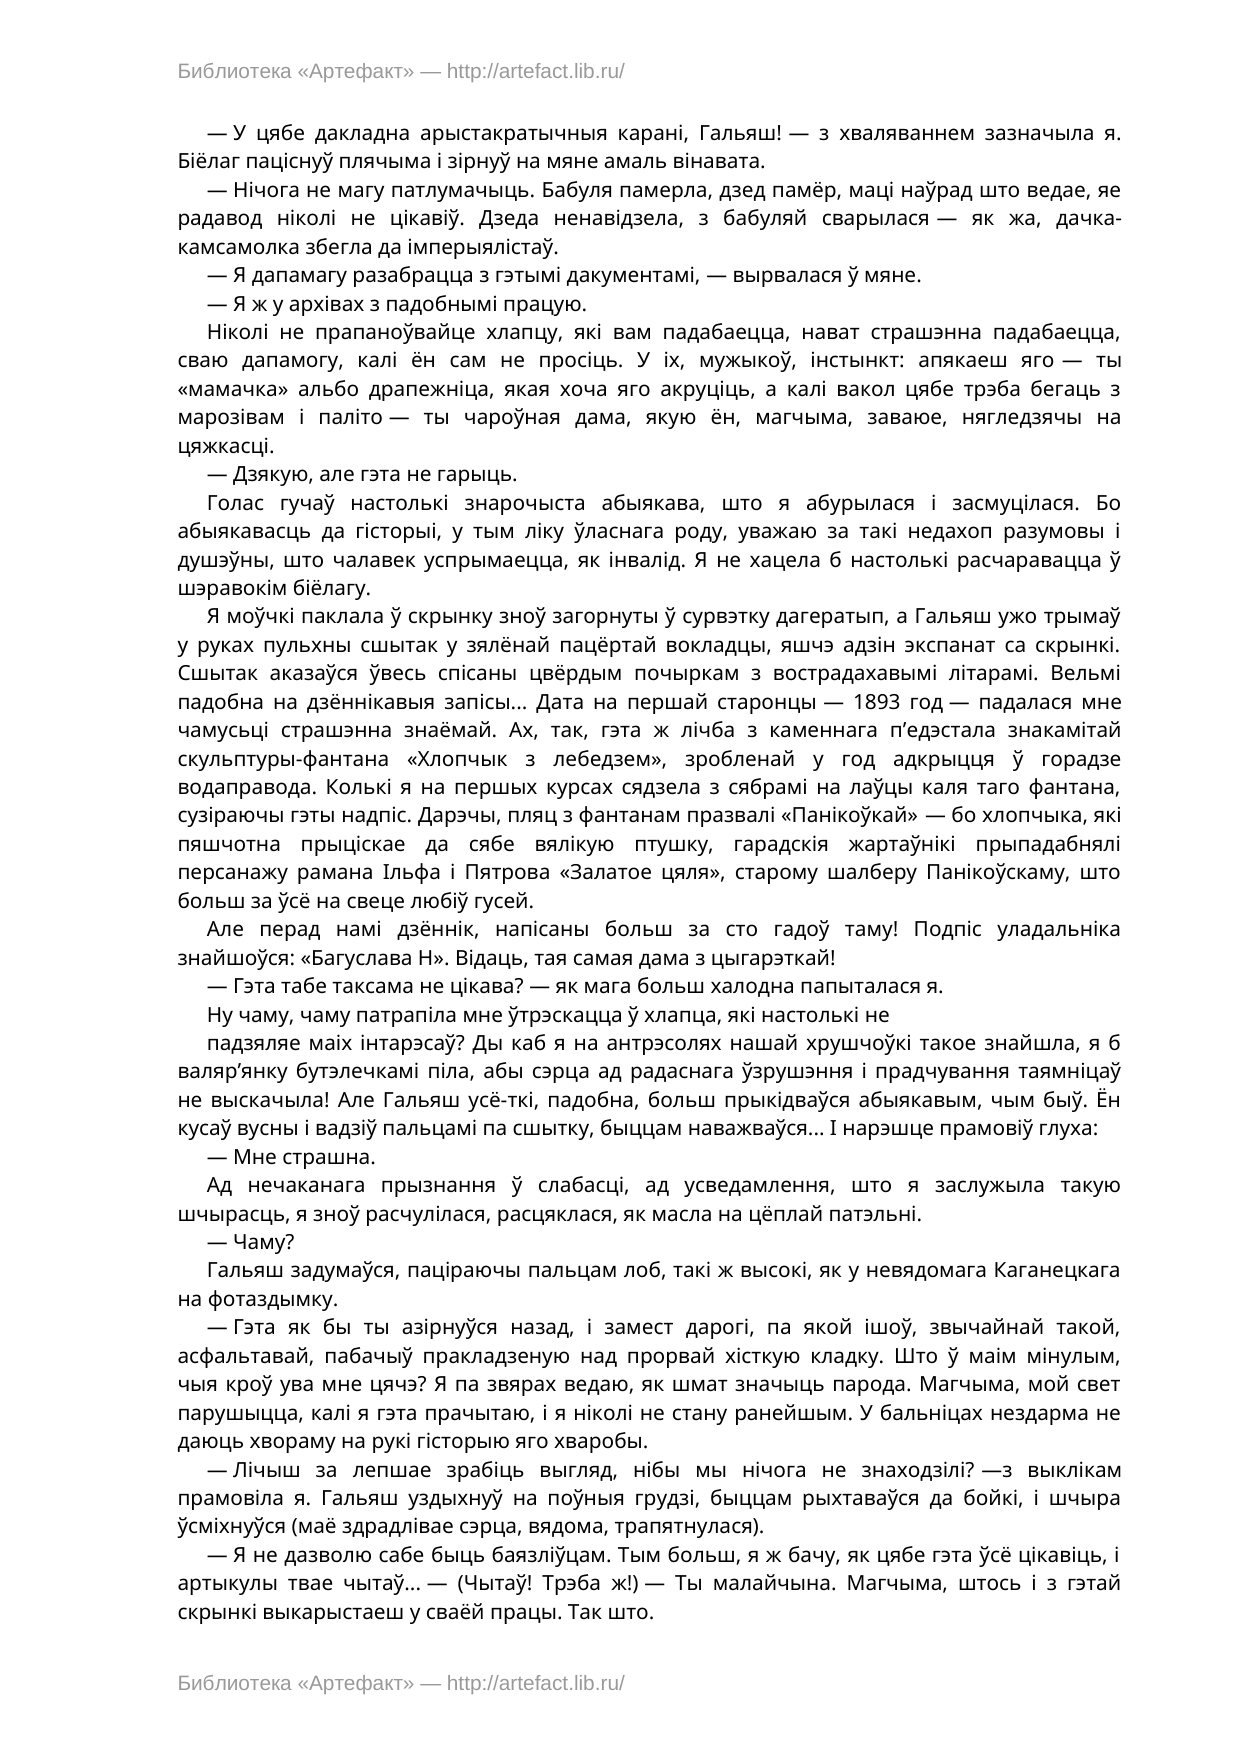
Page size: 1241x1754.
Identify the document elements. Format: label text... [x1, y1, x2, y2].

text — Я дапамагу разабрацца з гэтымі дакументамі, — вырвалася ў мяне. [177, 260, 1122, 289]
text Ад нечаканага прызнання ў слабасці, ад усведамлення, што я заслужыла такую шчырасць, я зноў расчулілася, расцяклася, як масла на цёплай патэльні. [177, 1170, 1122, 1227]
text — Нічога не магу патлумачыць. Бабуля памерла, дзед памёр, маці наўрад што ведае, яе радавод ніколі не цікавіў. Дзеда ненавідзела, з бабуляй сварылася — як жа, дачка-камсамолка збегла да імперыялістаў. [177, 175, 1122, 260]
text Гальяш задумаўся, паціраючы пальцам лоб, такі ж высокі, як у невядомага Каганецкага на фотаздымку. [177, 1256, 1122, 1312]
text — Чаму? [177, 1227, 1122, 1256]
text — Мне страшна. [177, 1142, 1122, 1170]
text — Дзякую, але гэта не гарыць. [177, 459, 1122, 488]
text Але перад намі дзённік, напісаны больш за сто гадоў таму! Подпіс уладальніка знайшоўся: «Багуслава Н». Відаць, тая самая дама з цыгарэткай! [177, 914, 1122, 971]
text падзяляе маіх інтарэсаў? Ды каб я на антрэсолях нашай хрушчоўкі такое знайшла, я б валяр’янку бутэлечкамі піла, абы сэрца ад радаснага ўзрушэння і прадчування таямніцаў не выскачыла! Але Гальяш усё-ткі, падобна, больш прыкідваўся абыякавым, чым быў. Ён кусаў вусны і вадзіў пальцамі па сшытку, быццам наважваўся... І нарэшце прамовіў глуха: [177, 1028, 1122, 1142]
text — Гэта табе таксама не цікава? — як мага больш халодна папыталася я. [177, 971, 1122, 1000]
text Голас гучаў настолькі знарочыста абыякава, што я абурылася і засмуцілася. Бо абыякавасць да гісторыі, у тым ліку ўласнага роду, уважаю за такі недахоп разумовы і душэўны, што чалавек успрымаецца, як інвалід. Я не хацела б настолькі расчаравацца ў шэравокім біёлагу. [177, 488, 1122, 602]
text Я моўчкі паклала ў скрынку зноў загорнуты ў сурвэтку дагератып, а Гальяш ужо трымаў у руках пульхны сшытак у зялёнай пацёртай вокладцы, яшчэ адзін экспанат са скрынкі. Сшытак аказаўся ўвесь спісаны цвёрдым почыркам з вострадахавымі літарамі. Вельмі падобна на дзённікавыя запісы... Дата на першай старонцы — 1893 год — падалася мне чамусьці страшэнна знаёмай. Ах, так, гэта ж лічба з каменнага п’едэстала знакамітай скульптуры-фантана «Хлопчык з лебедзем», зробленай у год адкрыцця ў горадзе водаправода. Колькі я на першых курсах сядзела з сябрамі на лаўцы каля таго фантана, сузіраючы гэты надпіс. Дарэчы, пляц з фантанам празвалі «Панікоўкай» — бо хлопчыка, які пяшчотна прыціскае да сябе вялікую птушку, гарадскія жартаўнікі прыпадабнялі персанажу рамана Ільфа і Пятрова «Залатое цяля», старому шалберу Панікоўскаму, што больш за ўсё на свеце любіў гусей. [177, 602, 1122, 914]
text — Я не дазволю сабе быць баязліўцам. Тым больш, я ж бачу, як цябе гэта ўсё цікавіць, і артыкулы твае чытаў... — (Чытаў! Трэба ж!) — Ты малайчына. Магчыма, штось і з гэтай скрынкі выкарыстаеш у сваёй працы. Так што. [177, 1540, 1122, 1625]
text — Гэта як бы ты азірнуўся назад, і замест дарогі, па якой ішоў, звычайнай такой, асфальтавай, пабачыў пракладзеную над прорвай хісткую кладку. Што ў маім мінулым, чыя кроў ува мне цячэ? Я па звярах ведаю, як шмат значыць парода. Магчыма, мой свет парушыцца, калі я гэта прачытаю, і я ніколі не стану ранейшым. У бальніцах нездарма не даюць хвораму на рукі гісторыю яго хваробы. [177, 1312, 1122, 1455]
text — Лічыш за лепшае зрабіць выгляд, нібы мы нічога не знаходзілі? —з выклікам прамовіла я. Гальяш уздыхнуў на поўныя грудзі, быццам рыхтаваўся да бойкі, і шчыра ўсміхнуўся (маё здрадлівае сэрца, вядома, трапятнулася). [177, 1455, 1122, 1540]
text — Я ж у архівах з падобнымі працую. [177, 289, 1122, 317]
text — У цябе дакладна арыстакратычныя карані, Гальяш! — з хваляваннем зазначыла я. Біёлаг паціснуў плячыма і зірнуў на мяне амаль вінавата. [177, 118, 1122, 175]
text Ну чаму, чаму патрапіла мне ўтрэскацца ў хлапца, які настолькі не [177, 1000, 1122, 1028]
text Ніколі не прапаноўвайце хлапцу, які вам падабаецца, нават страшэнна падабаецца, сваю дапамогу, калі ён сам не просіць. У іх, мужыкоў, інстынкт: апякаеш яго — ты «мамачка» альбо драпежніца, якая хоча яго акруціць, а калі вакол цябе трэба бегаць з марозівам і паліто — ты чароўная дама, якую ён, магчыма, заваюе, нягледзячы на цяжкасці. [177, 317, 1122, 459]
